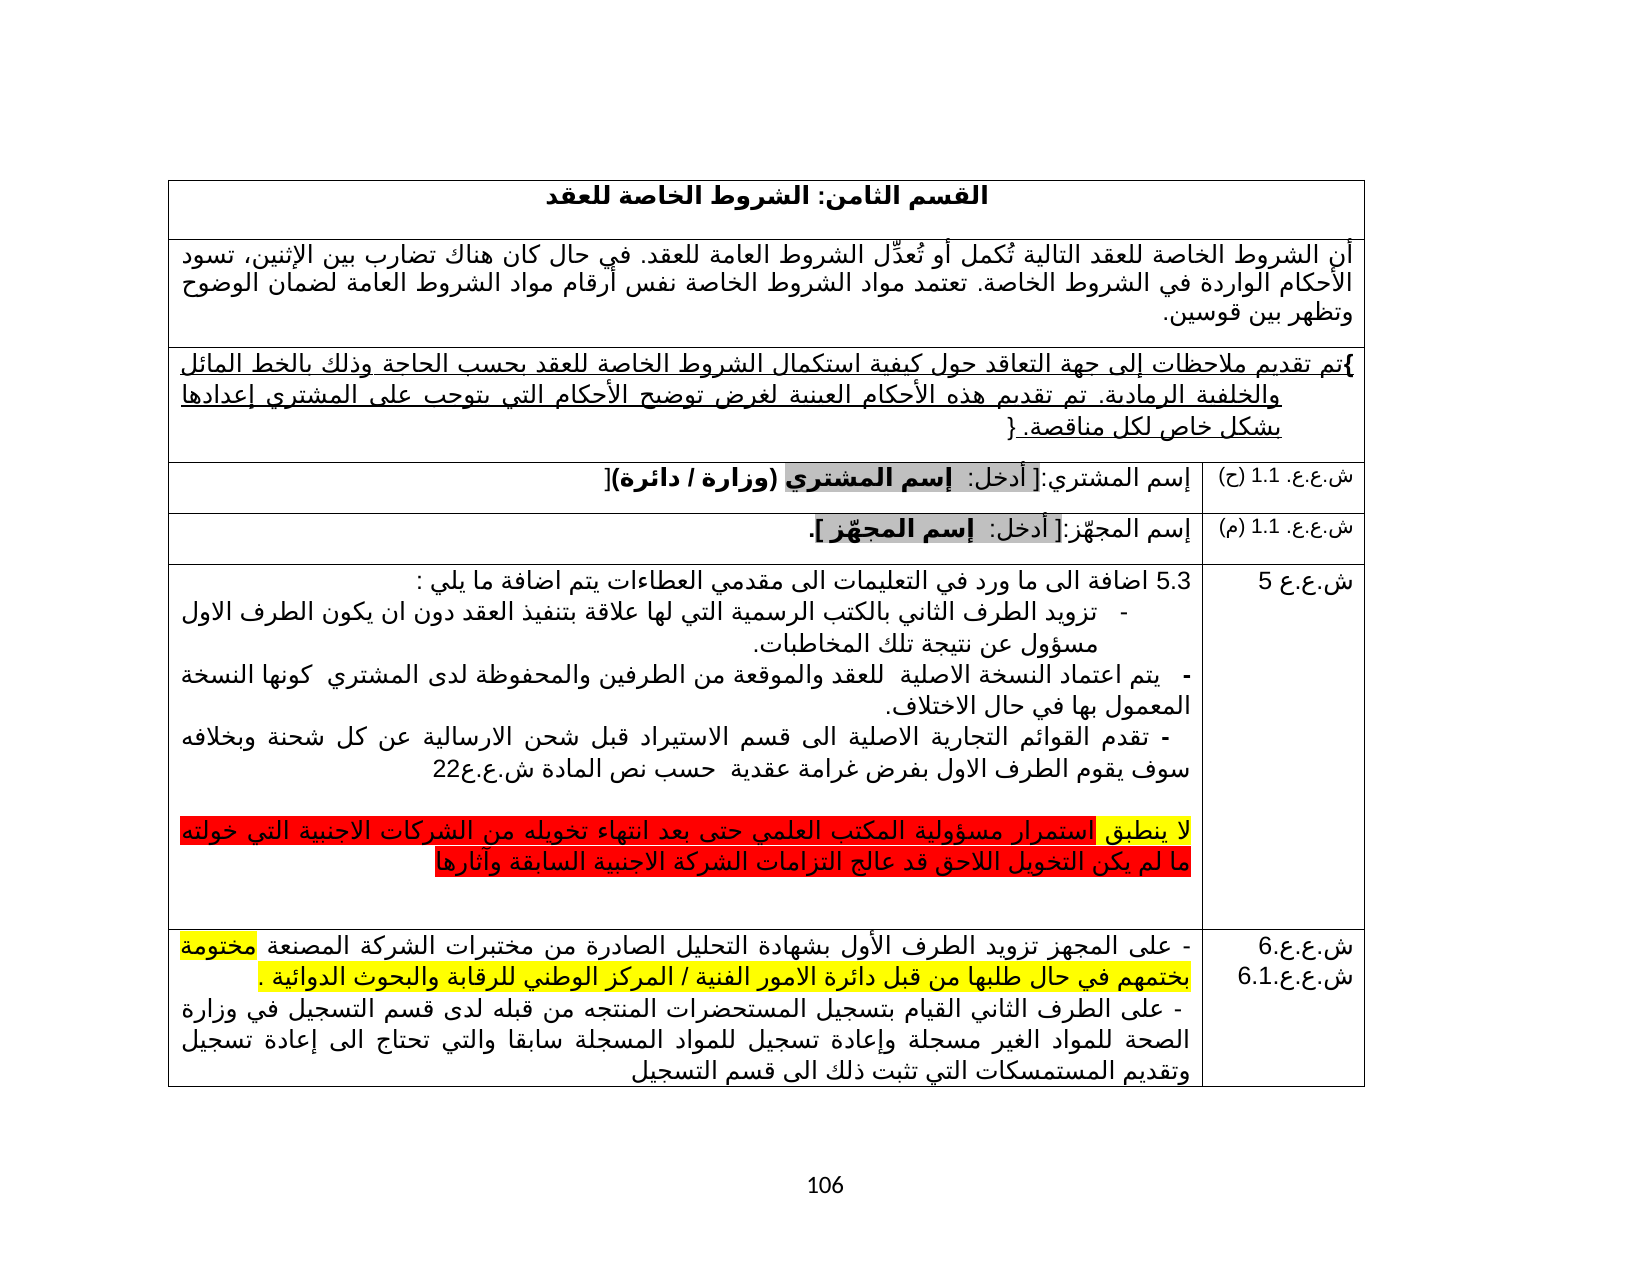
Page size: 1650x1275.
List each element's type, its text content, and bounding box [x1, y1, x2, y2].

table_cell ش.ع.ع. 1.1 (ح) [1203, 463, 1364, 513]
table_cell ش.ع.ع. 1.1 (م) [1203, 514, 1364, 563]
table_cell }تم تقديم ملاحظات إلى جهة التعاقد حول كيفية استكمال الشروط الخاصة للعقد بحسب الحاجة وذلك بالخط المائل والخلفية الرمادية. تم تقديم هذه الأحكام العينية لغرض توضيح الأحكام التي يتوجب على المشتري إعدادها بشكل خاص لكل مناقصة. { [169, 348, 1364, 462]
table_header القسم الثامن: الشروط الخاصة للعقد [169, 181, 1364, 238]
table_cell 5.3 اضافة الى ما ورد في التعليمات الى مقدمي العطاءات يتم اضافة ما يلي : - تزويد الطرف الثاني بالكتب الرسمية التي لها علاقة بتنفيذ العقد دون ان يكون الطرف الاول مسؤول عن نتيجة تلك المخاطبات. - يتم اعتماد النسخة الاصلية للعقد والموقعة من الطرفين والمحفوظة لدى المشتري كونها النسخة المعمول بها في حال الاختلاف. - تقدم القوائم التجارية الاصلية الى قسم الاستيراد قبل شحن الارسالية عن كل شحنة وبخلافه سوف يقوم الطرف الاول بفرض غرامة عقدية حسب نص المادة ش.ع.ع22 لا ينطبق استمرار مسؤولية المكتب العلمي حتى بعد انتهاء تخويله من الشركات الاجنبية التي خولته ما لم يكن التخويل اللاحق قد عالج التزامات الشركة الاجنبية السابقة وآثارها [169, 565, 1202, 928]
table_cell إسم المشتري:[ أدخل: إسم المشتري (وزارة / دائرة)[ [169, 463, 1202, 513]
table_cell ش.ع.ع.6 ش.ع.ع.6.1 [1203, 930, 1364, 1086]
table_cell ش.ع.ع 5 [1203, 565, 1364, 928]
table_cell إسم المجهّز:[ أدخل: إسم المجهّز ]. [169, 514, 1202, 563]
table_cell أن الشروط الخاصة للعقد التالية تُكمل أو تُعدِّل الشروط العامة للعقد. في حال كان هناك تضارب بين الإثنين، تسود الأحكام الواردة في الشروط الخاصة. تعتمد مواد الشروط الخاصة نفس أرقام مواد الشروط العامة لضمان الوضوح وتظهر بين قوسين. [169, 240, 1364, 347]
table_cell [169, 930, 1202, 1086]
